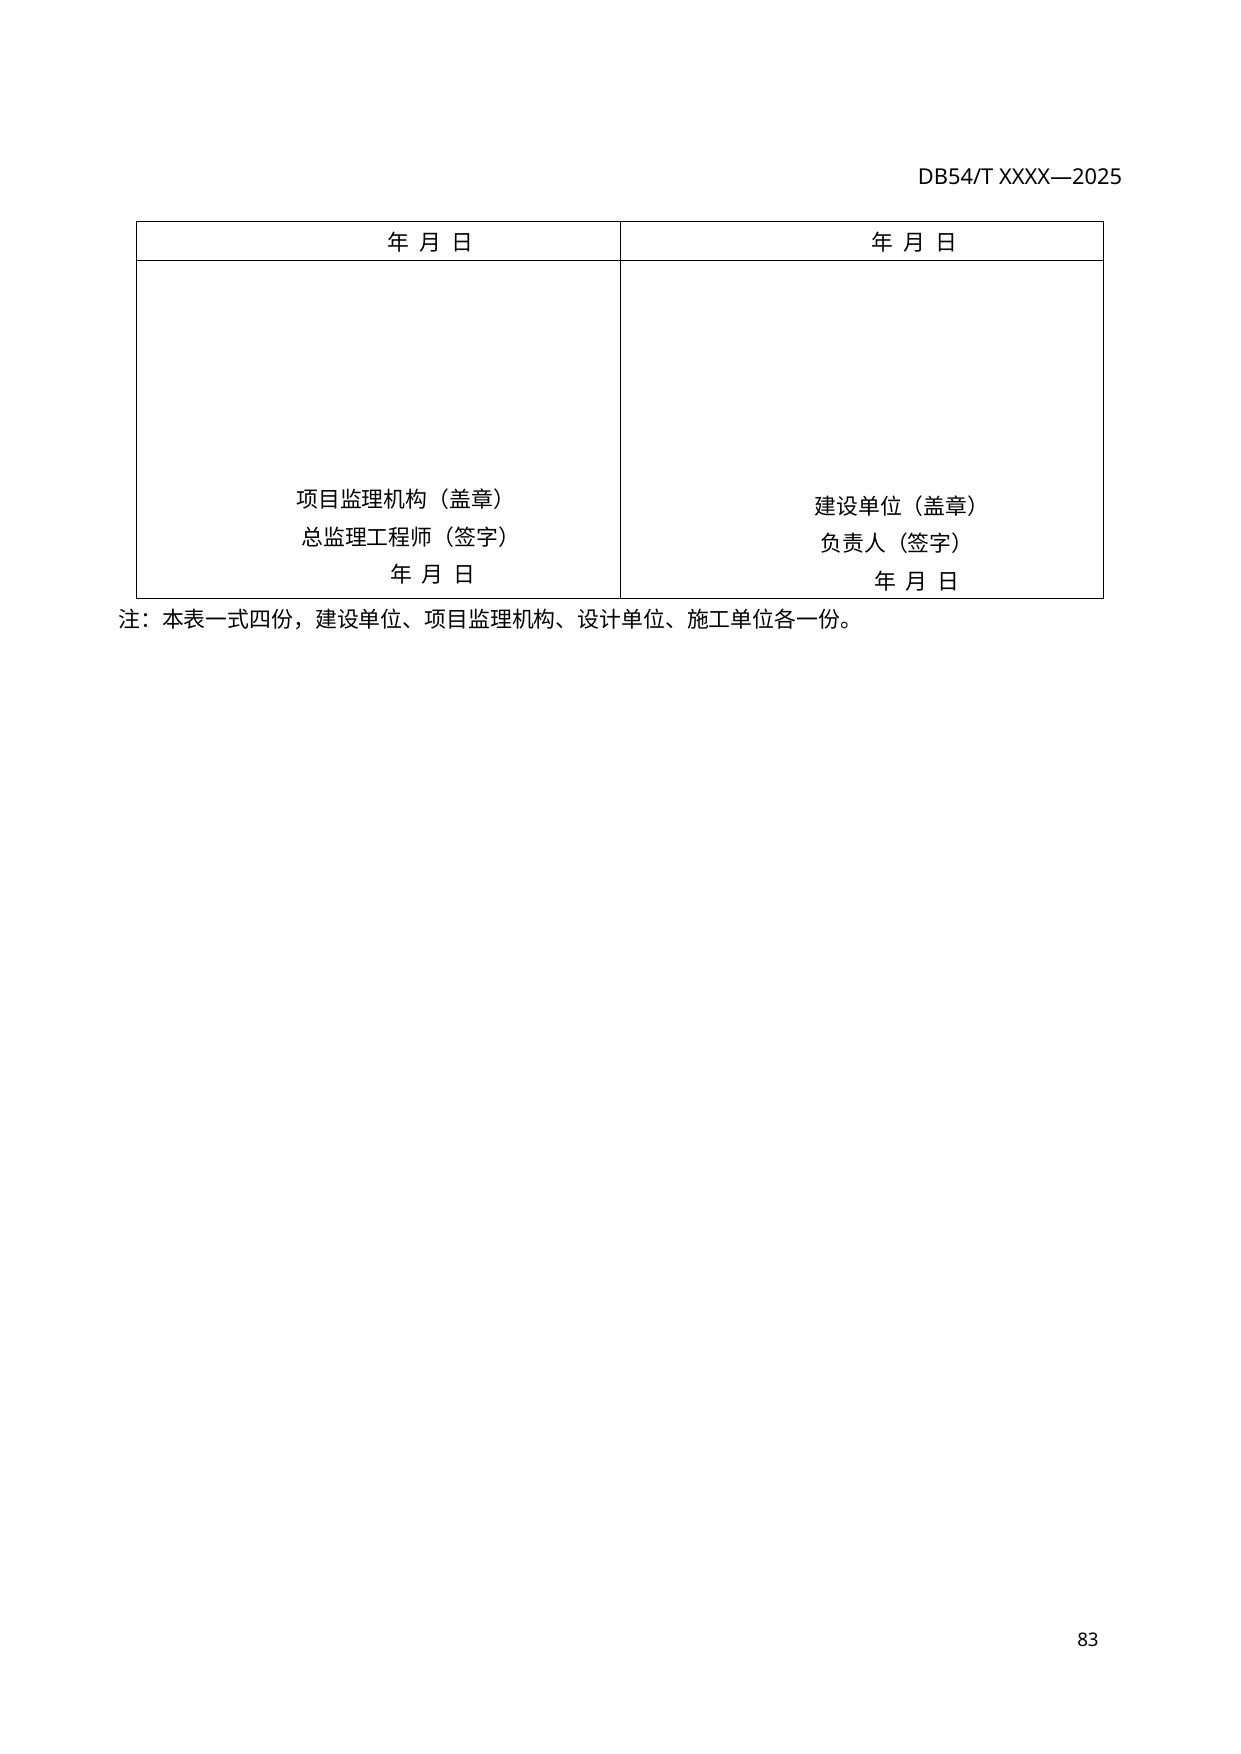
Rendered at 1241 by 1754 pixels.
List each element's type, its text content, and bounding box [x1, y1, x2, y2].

text 注：本表一式四份，建设单位、项目监理机构、设计单位、施工单位各一份。 [118, 599, 1122, 637]
table_cell 项目监理机构（盖章） 总监理工程师（签字） 年 月 日 [137, 261, 620, 598]
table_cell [621, 222, 1103, 260]
table_cell 建设单位（盖章） 负责人（签字） 年 月 日 [621, 261, 1103, 598]
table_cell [137, 222, 620, 260]
